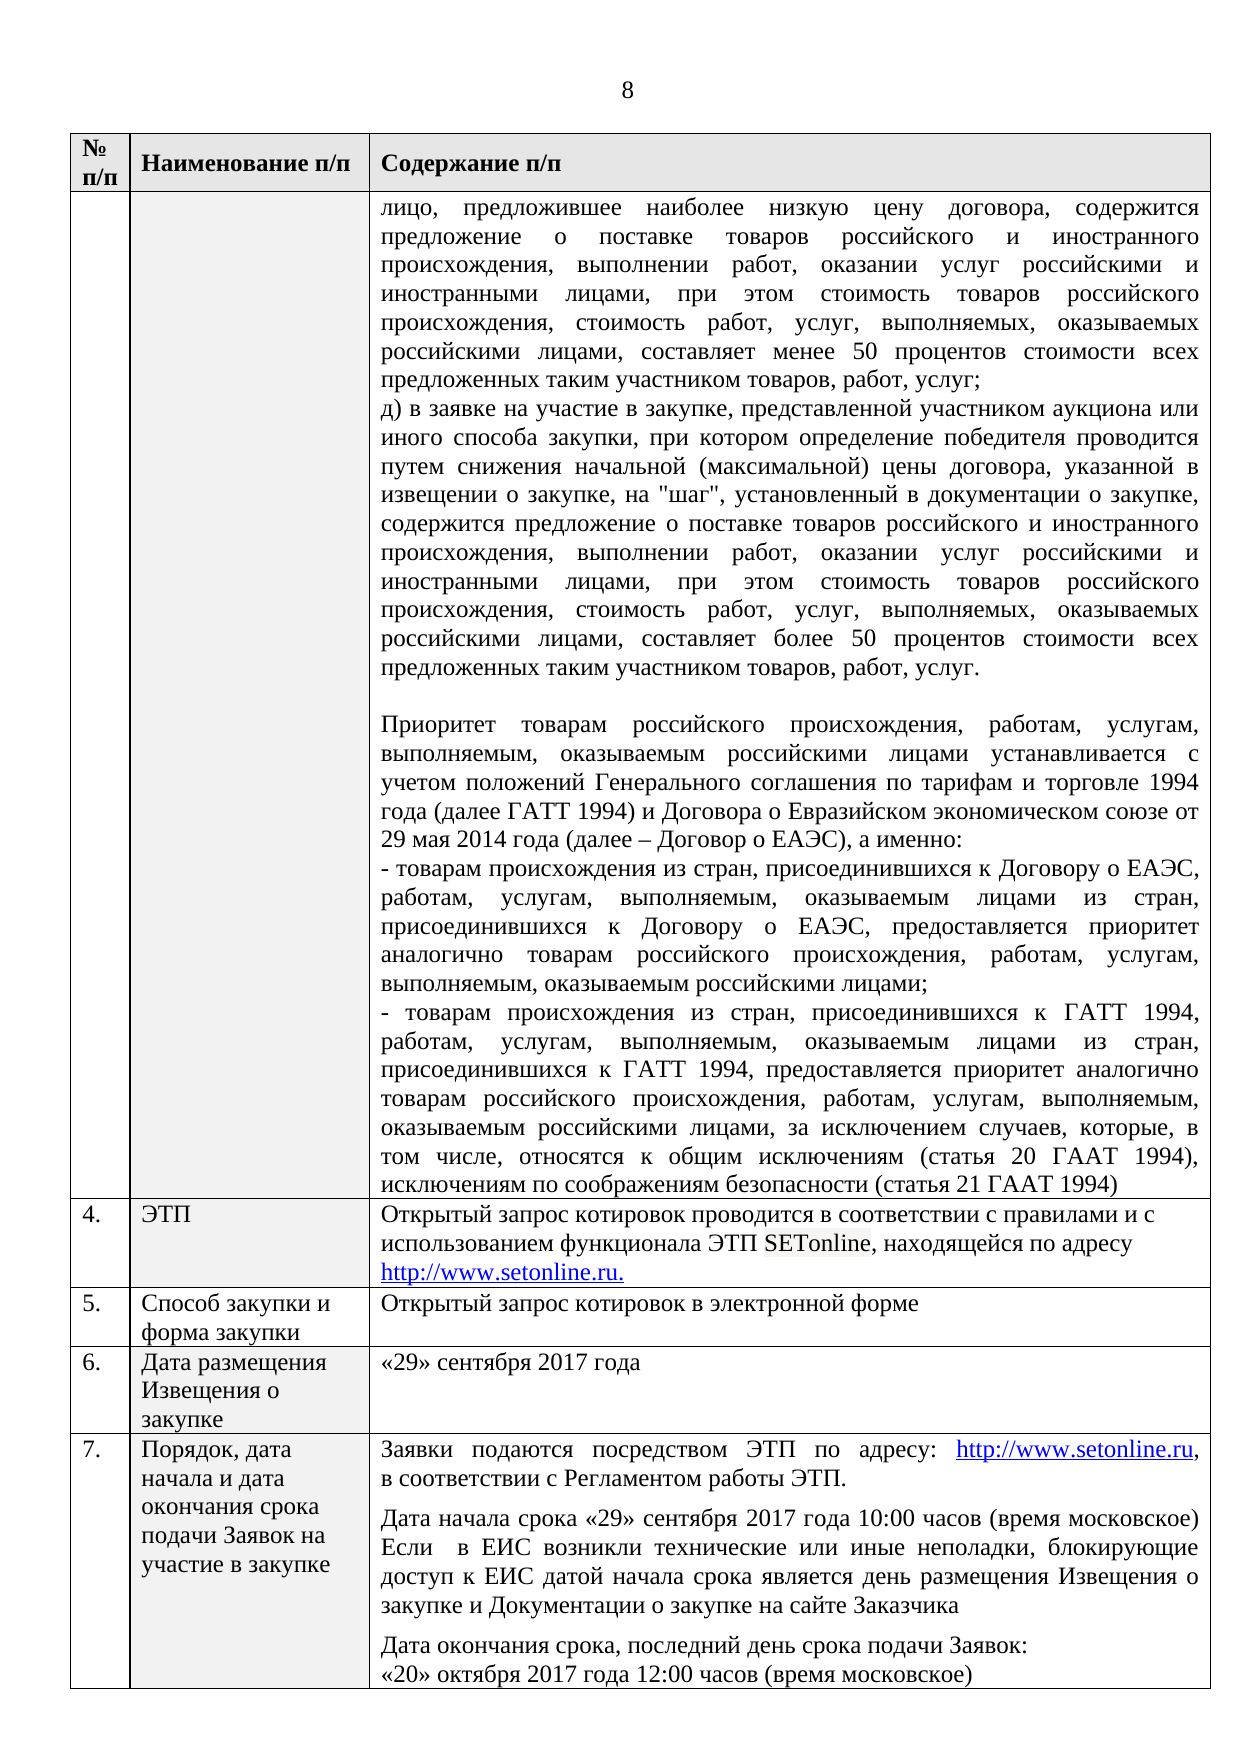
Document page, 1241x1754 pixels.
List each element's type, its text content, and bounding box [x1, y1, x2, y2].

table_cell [370, 192, 1210, 1198]
table_cell [71, 192, 129, 1198]
table_cell Дата размещения Извещения о закупке [131, 1347, 369, 1433]
table_cell Заявки подаются посредством ЭТП по адресу: http://www.setonline.ru, в соответствии с Регламентом работы ЭТП. Дата начала срока «29» сентября 2017 года 10:00 часов (время московское) Если в ЕИС возникли технические или иные неполадки, блокирующие доступ к ЕИС датой начала срока является день размещения Извещения о закупке и Документации о закупке на сайте Заказчика Дата окончания срока, последний день срока подачи Заявок: «20» октября 2017 года 12:00 часов (время московское) [370, 1434, 1210, 1688]
table_cell Порядок, дата начала и дата окончания срока подачи Заявок на участие в закупке [131, 1434, 369, 1688]
table_cell [71, 1347, 129, 1433]
table_cell ЭТП [131, 1199, 369, 1287]
table_header Содержание п/п [370, 134, 1210, 191]
table_header № п/п [71, 134, 129, 191]
table_cell [71, 1288, 129, 1346]
table_cell [71, 1434, 129, 1688]
table_cell Открытый запрос котировок проводится в соответствии с правилами и с использованием функционала ЭТП SETonline, находящейся по адресу http://www.setonline.ru. [370, 1199, 1210, 1287]
table_cell «29» сентября 2017 года [370, 1347, 1210, 1433]
table_cell Открытый запрос котировок в электронной форме [370, 1288, 1210, 1346]
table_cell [131, 192, 369, 1198]
table_cell [71, 1199, 129, 1287]
table_cell Способ закупки и форма закупки [131, 1288, 369, 1346]
table_header Наименование п/п [131, 134, 369, 191]
